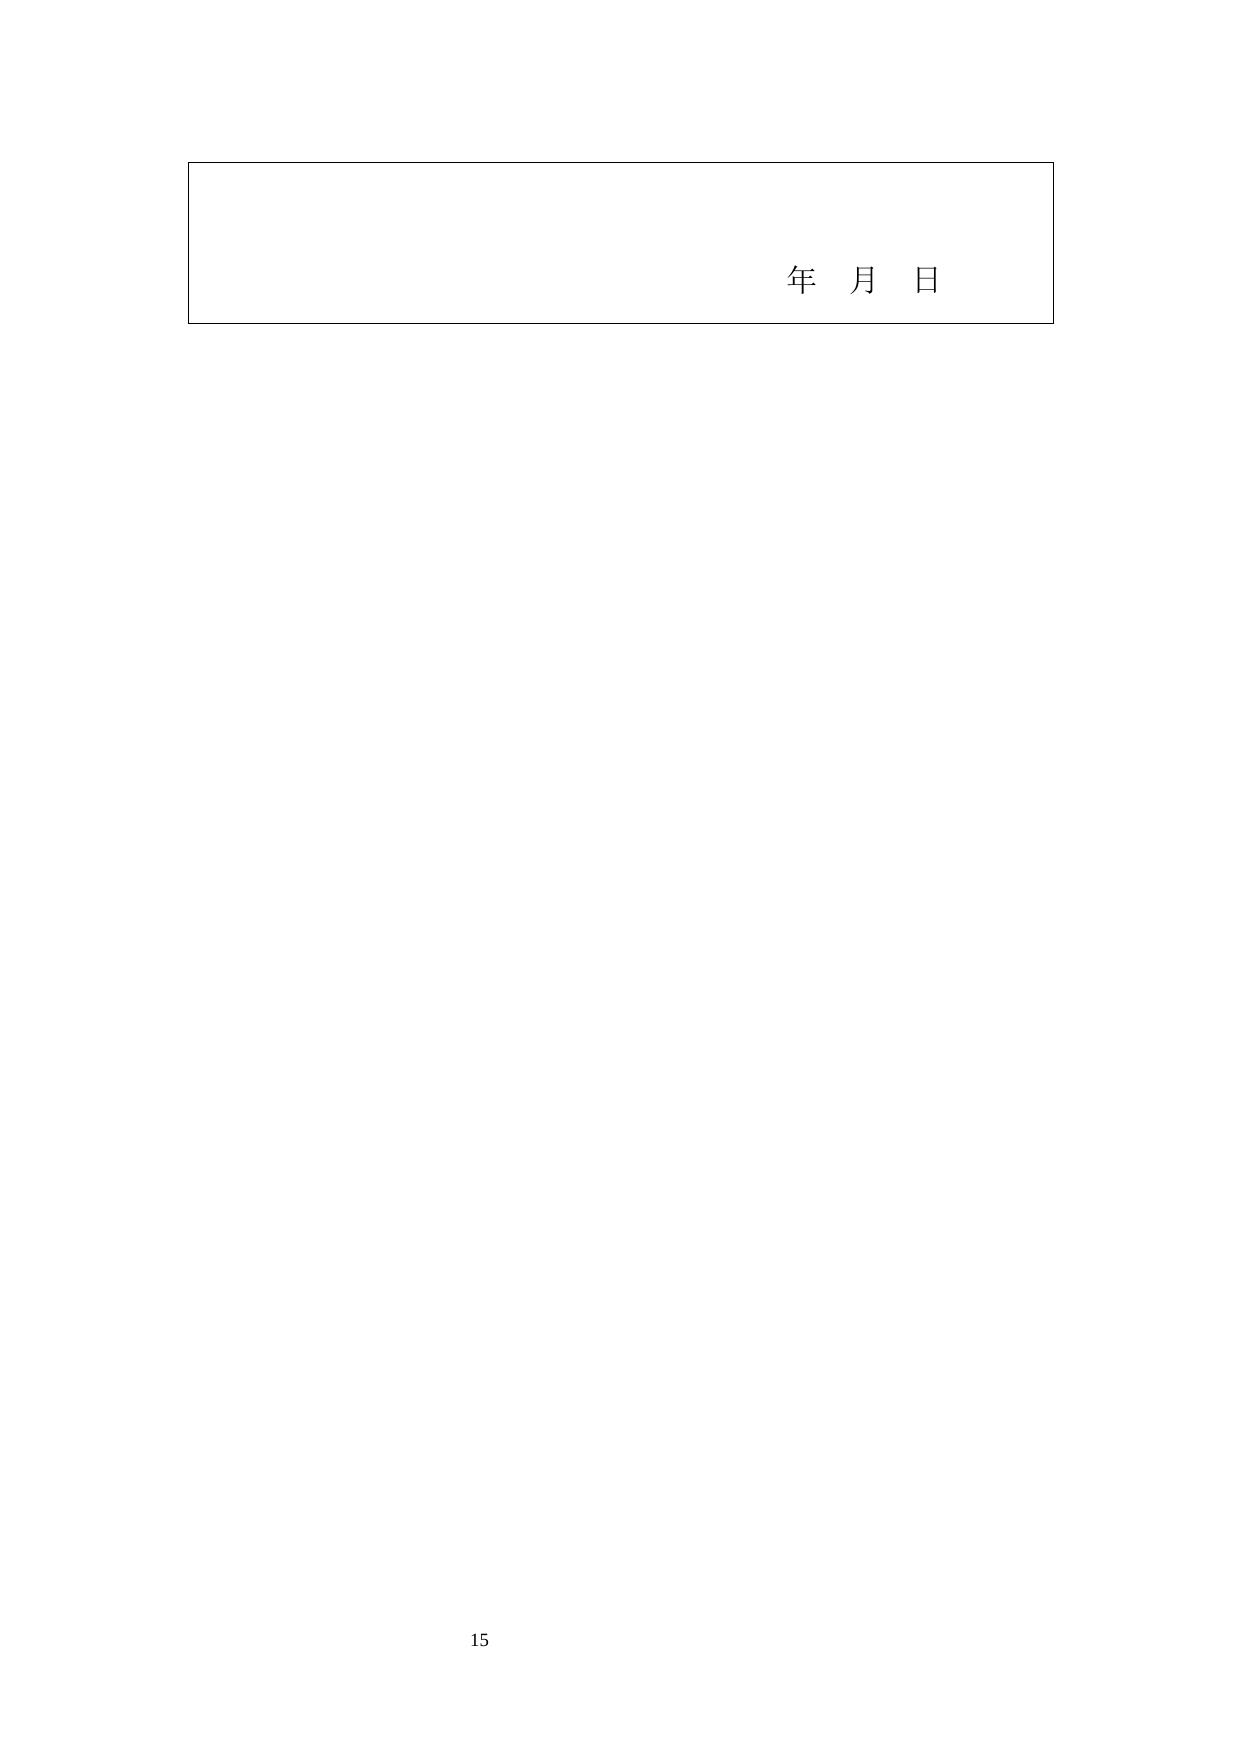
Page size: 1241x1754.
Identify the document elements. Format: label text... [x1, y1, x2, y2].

table_header 推荐意见： 单位公章 年 月 日 [189, 163, 1053, 323]
